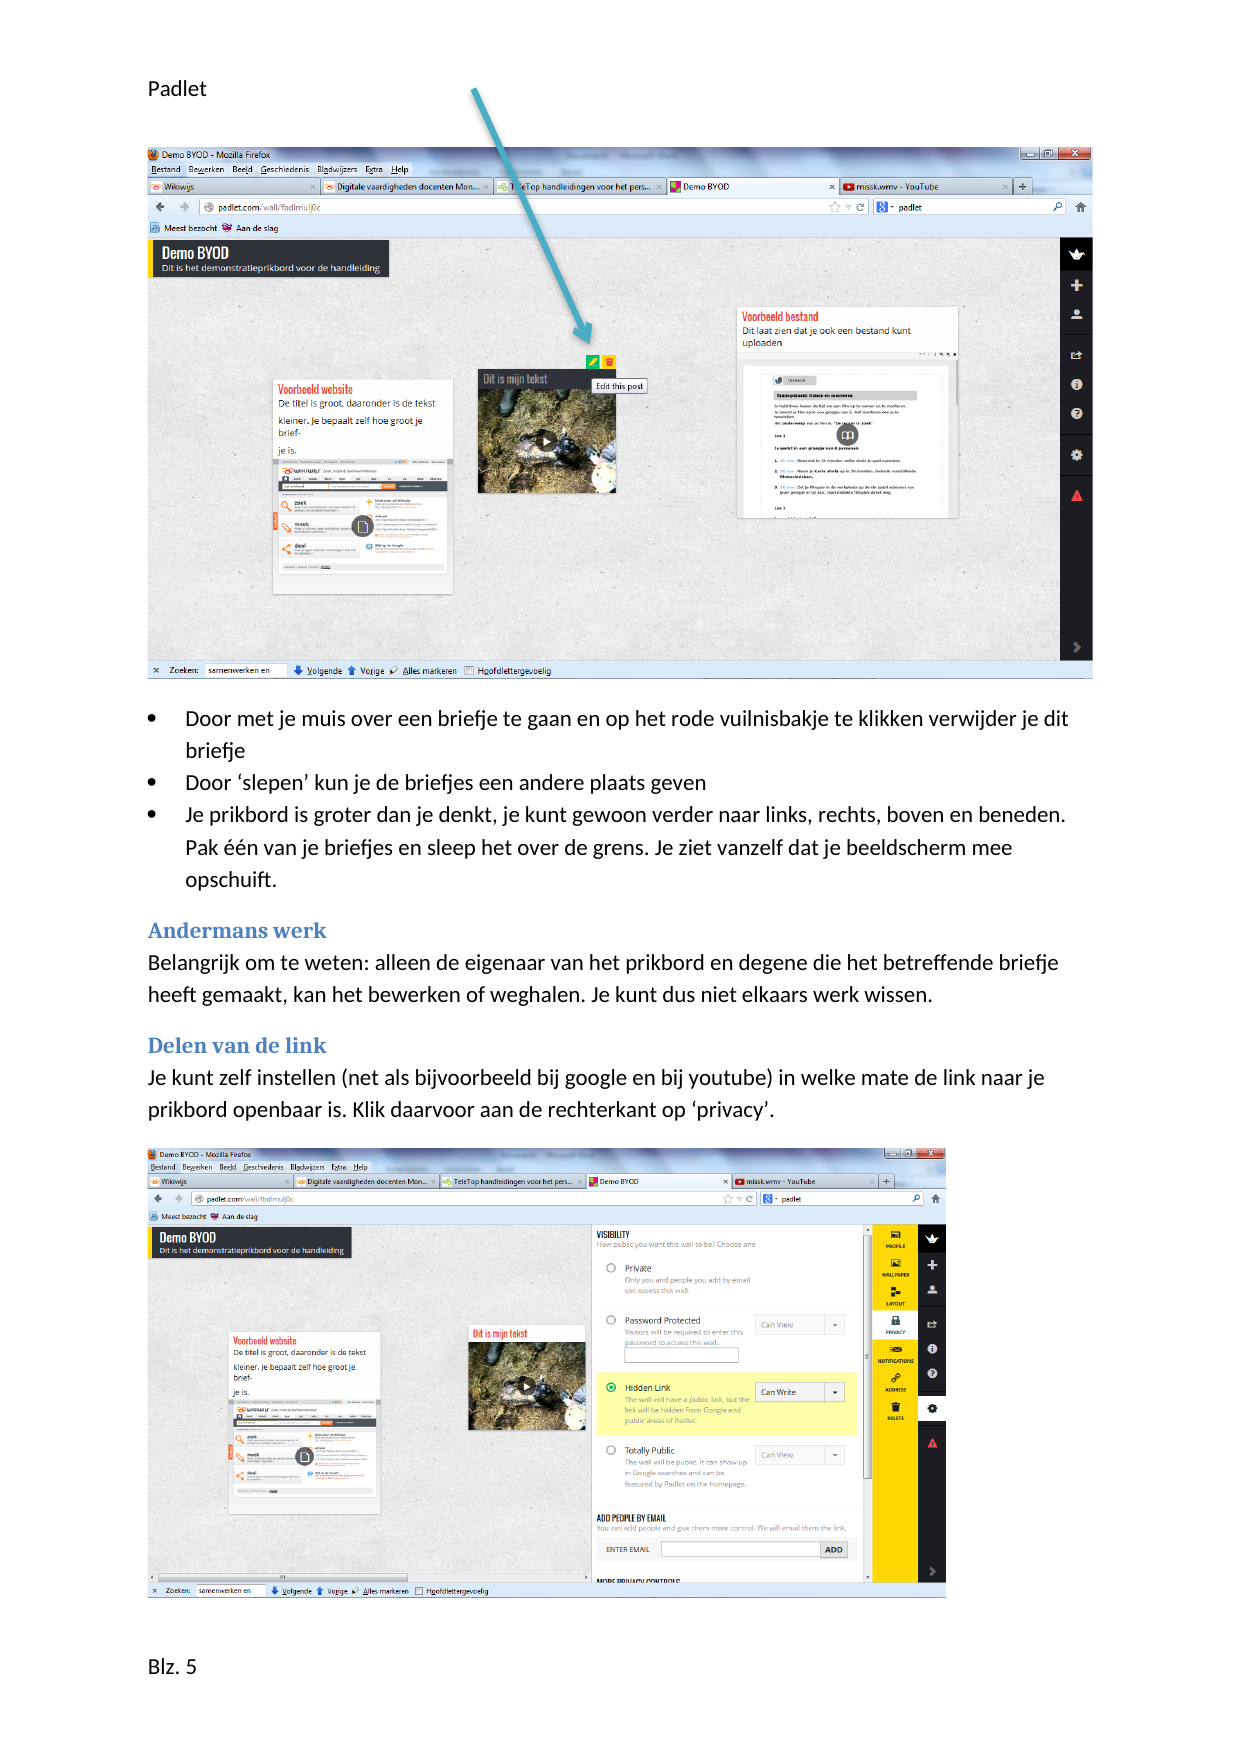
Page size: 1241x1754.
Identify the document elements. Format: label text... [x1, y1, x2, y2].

subtitle Andermans werk [148, 918, 1093, 944]
picture [147, 1148, 946, 1598]
list Je prikbord is groter dan je denkt, je kunt gewoon verder naar links, rechts, boven en beneden. Pak één van je briefjes en sleep het over de grens. Je ziet vanzelf dat je beeldscherm mee opschuift. [148, 800, 1093, 893]
subtitle Delen van de link [148, 1033, 1093, 1059]
list Door met je muis over een briefje te gaan en op het rode vuilnisbakje te klikken verwijder je dit briefje [148, 704, 1093, 764]
picture [147, 147, 1093, 679]
list Door ‘slepen’ kun je de briefjes een andere plaats geven [148, 768, 1093, 796]
text Je kunt zelf instellen (net als bijvoorbeeld bij google en bij youtube) in welke mate de link naar je prikbord openbaar is. Klik daarvoor aan de rechterkant op ‘privacy’. [148, 1063, 1093, 1124]
text Belangrijk om te weten: alleen de eigenaar van het prikbord en degene die het betreffende briefje heeft gemaakt, kan het bewerken of weghalen. Je kunt dus niet elkaars werk wissen. [148, 948, 1093, 1008]
